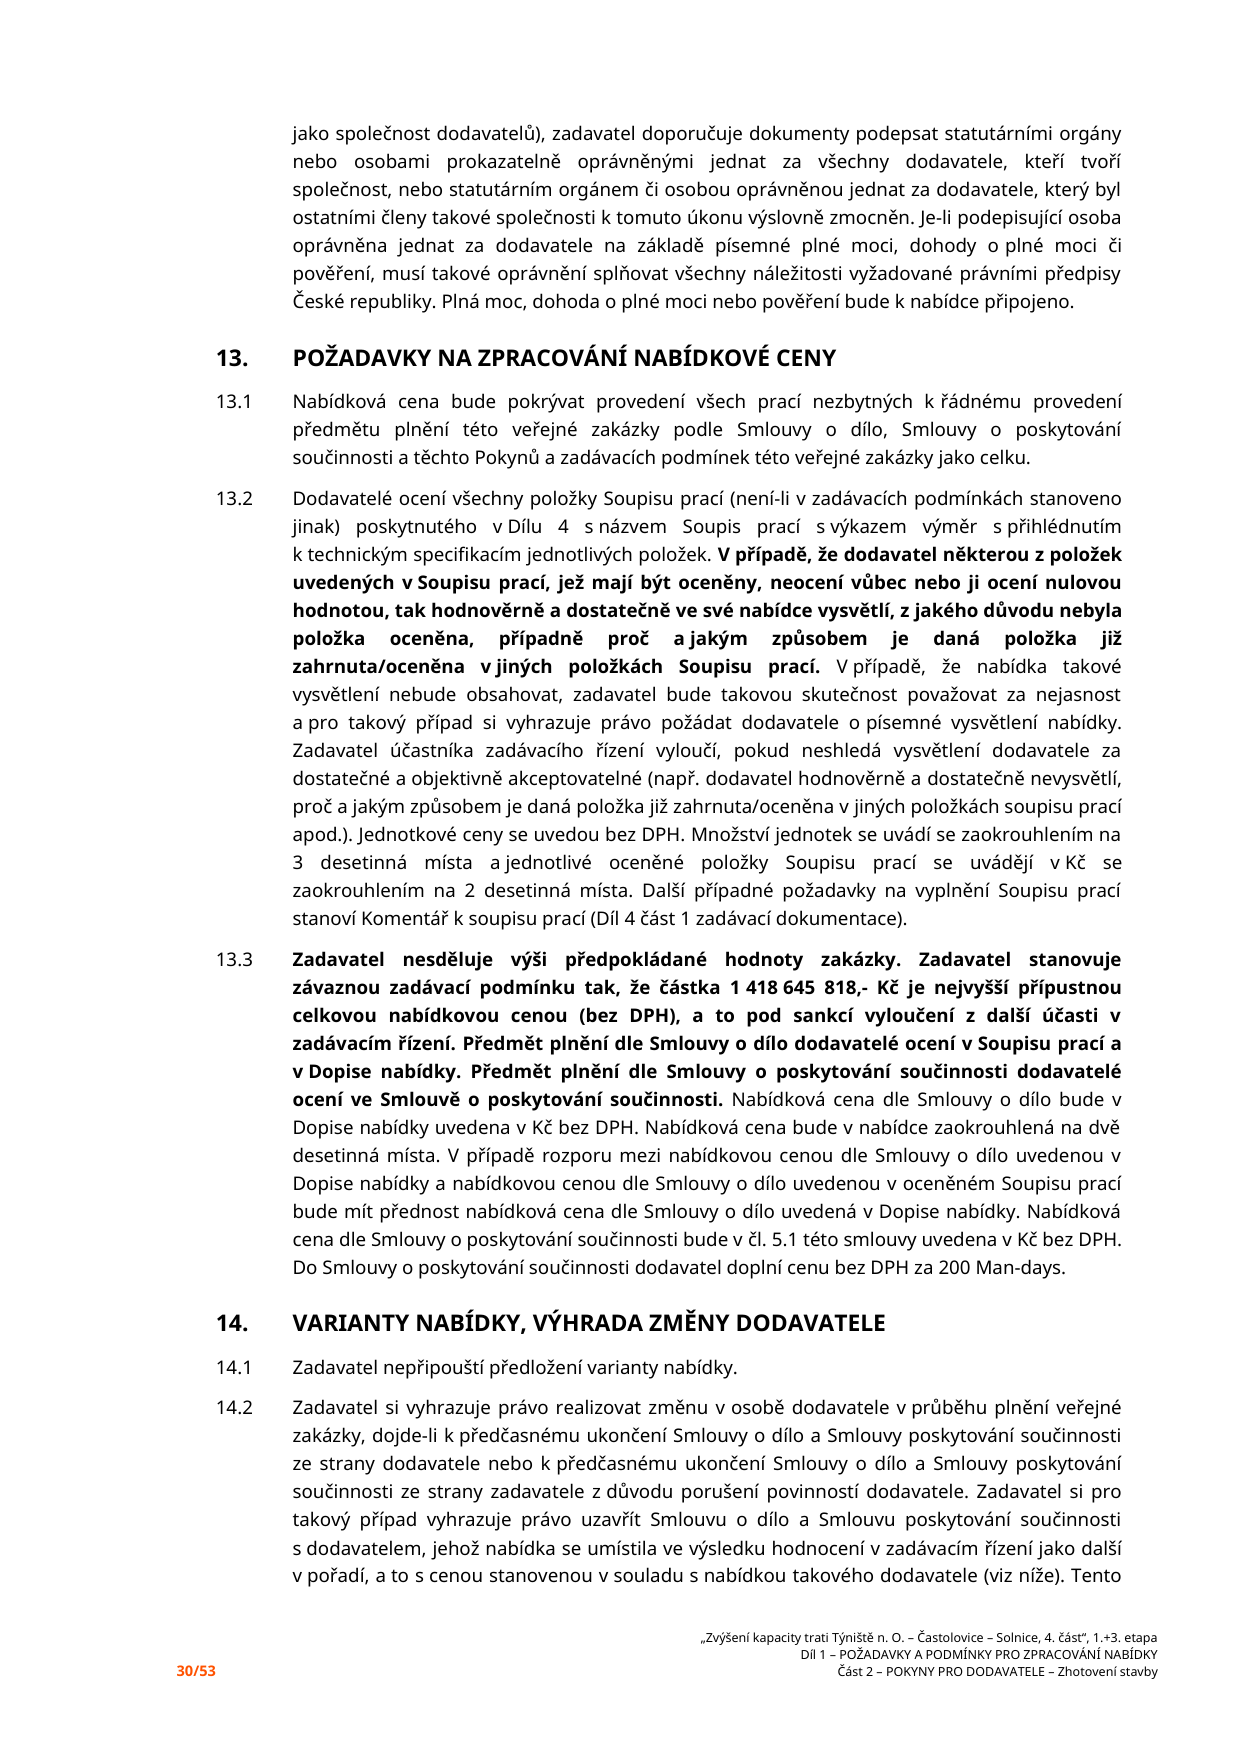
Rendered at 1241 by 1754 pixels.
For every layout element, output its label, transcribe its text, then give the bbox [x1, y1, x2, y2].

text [216, 121, 1122, 314]
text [216, 1395, 1122, 1588]
text POŽADAVKY NA ZPRACOVÁNÍ NABÍDKOVÉ CENY [216, 342, 1122, 373]
text Nabídková cena bude pokrývat provedení všech prací nezbytných k řádnému provedení předmětu plnění této veřejné zakázky podle Smlouvy o dílo, Smlouvy o poskytování součinnosti a těchto Pokynů a zadávacích podmínek této veřejné zakázky jako celku. [216, 389, 1122, 470]
text Dodavatelé ocení všechny položky Soupisu prací (není-li v zadávacích podmínkách stanoveno jinak) poskytnutého v Dílu 4 s názvem Soupis prací s výkazem výměr s přihlédnutím k technickým specifikacím jednotlivých položek. V případě, že dodavatel některou z položek uvedených v Soupisu prací, jež mají být oceněny, neocení vůbec nebo ji ocení nulovou hodnotou, tak hodnověrně a dostatečně ve své nabídce vysvětlí, z jakého důvodu nebyla položka oceněna, případně proč a jakým způsobem je daná položka již zahrnuta/oceněna v jiných položkách Soupisu prací. V případě, že nabídka takové vysvětlení nebude obsahovat, zadavatel bude takovou skutečnost považovat za nejasnost a pro takový případ si vyhrazuje právo požádat dodavatele o písemné vysvětlení nabídky. Zadavatel účastníka zadávacího řízení vyloučí, pokud neshledá vysvětlení dodavatele za dostatečné a objektivně akceptovatelné (např. dodavatel hodnověrně a dostatečně nevysvětlí, proč a jakým způsobem je daná položka již zahrnuta/oceněna v jiných položkách soupisu prací apod.). Jednotkové ceny se uvedou bez DPH. Množství jednotek se uvádí se zaokrouhlením na 3 desetinná místa a jednotlivé oceněné položky Soupisu prací se uvádějí v Kč se zaokrouhlením na 2 desetinná místa. Další případné požadavky na vyplnění Soupisu prací stanoví Komentář k soupisu prací (Díl 4 část 1 zadávací dokumentace). [216, 485, 1122, 931]
text VARIANTY NABÍDKY, VÝHRADA ZMĚNY DODAVATELE [216, 1307, 1122, 1338]
text Zadavatel nepřipouští předložení varianty nabídky. [216, 1354, 1122, 1380]
text Zadavatel nesděluje výši předpokládané hodnoty zakázky. Zadavatel stanovuje závaznou zadávací podmínku tak, že částka 1 418 645 818,- Kč je nejvyšší přípustnou celkovou nabídkovou cenou (bez DPH), a to pod sankcí vyloučení z další účasti v zadávacím řízení. Předmět plnění dle Smlouvy o dílo dodavatelé ocení v Soupisu prací a v Dopise nabídky. Předmět plnění dle Smlouvy o poskytování součinnosti dodavatelé ocení ve Smlouvě o poskytování součinnosti. Nabídková cena dle Smlouvy o dílo bude v Dopise nabídky uvedena v Kč bez DPH. Nabídková cena bude v nabídce zaokrouhlená na dvě desetinná místa. V případě rozporu mezi nabídkovou cenou dle Smlouvy o dílo uvedenou v Dopise nabídky a nabídkovou cenou dle Smlouvy o dílo uvedenou v oceněném Soupisu prací bude mít přednost nabídková cena dle Smlouvy o dílo uvedená v Dopise nabídky. Nabídková cena dle Smlouvy o poskytování součinnosti bude v čl. 5.1 této smlouvy uvedena v Kč bez DPH. Do Smlouvy o poskytování součinnosti dodavatel doplní cenu bez DPH za 200 Man-days. [216, 946, 1122, 1280]
